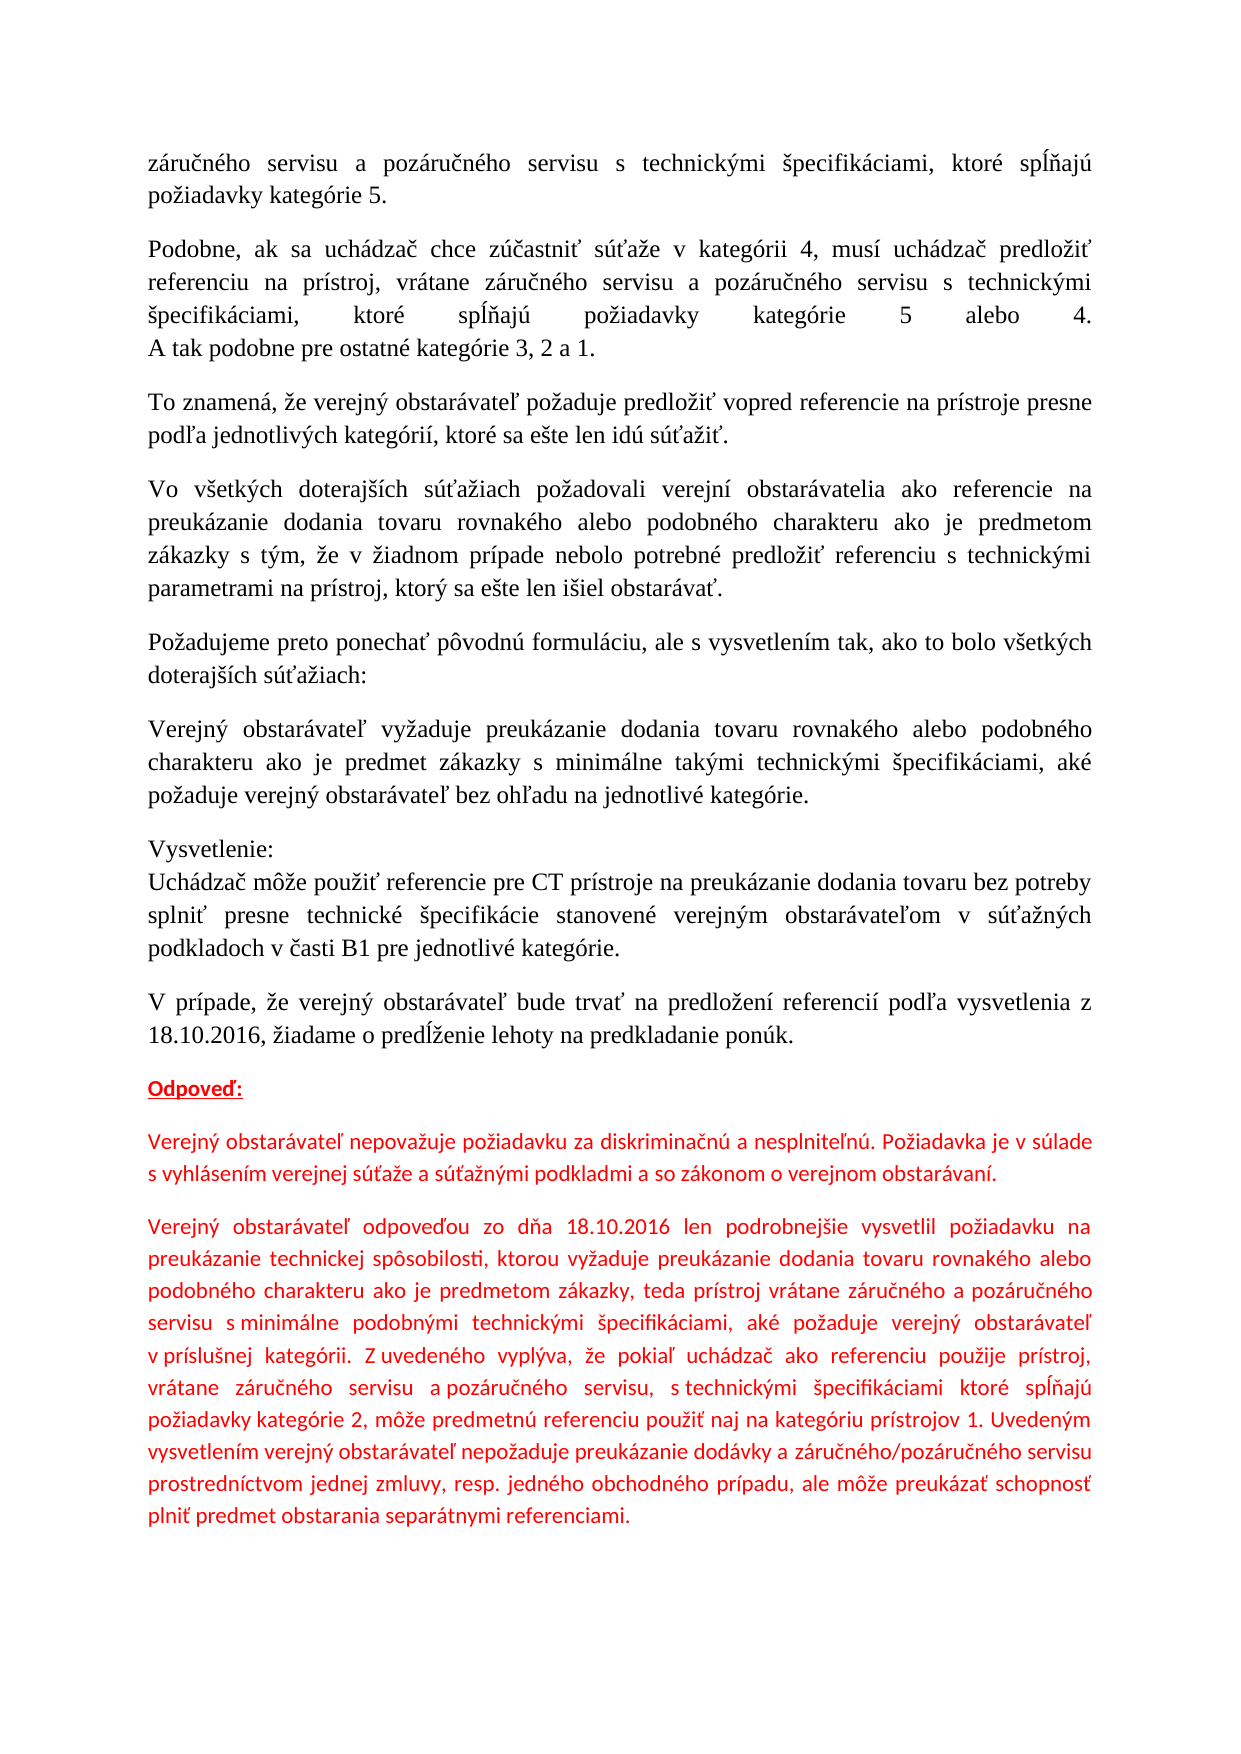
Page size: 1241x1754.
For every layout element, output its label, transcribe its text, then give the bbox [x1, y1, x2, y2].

text Vo všetkých doterajších súťažiach požadovali verejní obstarávatelia ako referencie na preukázanie dodania tovaru rovnakého alebo podobného charakteru ako je predmetom zákazky s tým, že v žiadnom prípade nebolo potrebné predložiť referenciu s technickými parametrami na prístroj, ktorý sa ešte len išiel obstarávať. [148, 474, 1093, 602]
text V prípade, že verejný obstarávateľ bude trvať na predložení referencií podľa vysvetlenia z 18.10.2016, žiadame o predĺženie lehoty na predkladanie ponúk. [148, 987, 1093, 1049]
text Požadujeme preto ponechať pôvodnú formuláciu, ale s vysvetlením tak, ako to bolo všetkých doterajších súťažiach: [148, 627, 1093, 689]
text To znamená, že verejný obstarávateľ požaduje predložiť vopred referencie na prístroje presne podľa jednotlivých kategórií, ktoré sa ešte len idú súťažiť. [148, 387, 1093, 449]
text Vysvetlenie: Uchádzač môže použiť referencie pre CT prístroje na preukázanie dodania tovaru bez potreby splniť presne technické špecifikácie stanovené verejným obstarávateľom v súťažných podkladoch v časti B1 pre jednotlivé kategórie. [148, 834, 1093, 962]
text Podobne, ak sa uchádzač chce zúčastniť súťaže v kategórii 4, musí uchádzač predložiť referenciu na prístroj, vrátane záručného servisu a pozáručného servisu s technickými špecifikáciami, ktoré spĺňajú požiadavky kategórie 5 alebo 4. A tak podobne pre ostatné kategórie 3, 2 a 1. [148, 234, 1093, 362]
text Verejný obstarávateľ odpoveďou zo dňa 18.10.2016 len podrobnejšie vysvetlil požiadavku na preukázanie technickej spôsobilosti, ktorou vyžaduje preukázanie dodania tovaru rovnakého alebo podobného charakteru ako je predmetom zákazky, teda prístroj vrátane záručného a pozáručného servisu s minimálne podobnými technickými špecifikáciami, aké požaduje verejný obstarávateľ v príslušnej kategórii. Z uvedeného vyplýva, že pokiaľ uchádzač ako referenciu použije prístroj, vrátane záručného servisu a pozáručného servisu, s technickými špecifikáciami ktoré spĺňajú požiadavky kategórie 2, môže predmetnú referenciu použiť naj na kategóriu prístrojov 1. Uvedeným vysvetlením verejný obstarávateľ nepožaduje preukázanie dodávky a záručného/pozáručného servisu prostredníctvom jednej zmluvy, resp. jedného obchodného prípadu, ale môže preukázať schopnosť plniť predmet obstarania separátnymi referenciami. [148, 1212, 1093, 1530]
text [148, 148, 1093, 209]
text Odpoveď: [148, 1074, 1093, 1102]
text Verejný obstarávateľ vyžaduje preukázanie dodania tovaru rovnakého alebo podobného charakteru ako je predmet zákazky s minimálne takými technickými špecifikáciami, aké požaduje verejný obstarávateľ bez ohľadu na jednotlivé kategórie. [148, 714, 1093, 809]
text Verejný obstarávateľ nepovažuje požiadavku za diskriminačnú a nesplniteľnú. Požiadavka je v súlade s vyhlásením verejnej súťaže a súťažnými podkladmi a so zákonom o verejnom obstarávaní. [148, 1127, 1093, 1187]
